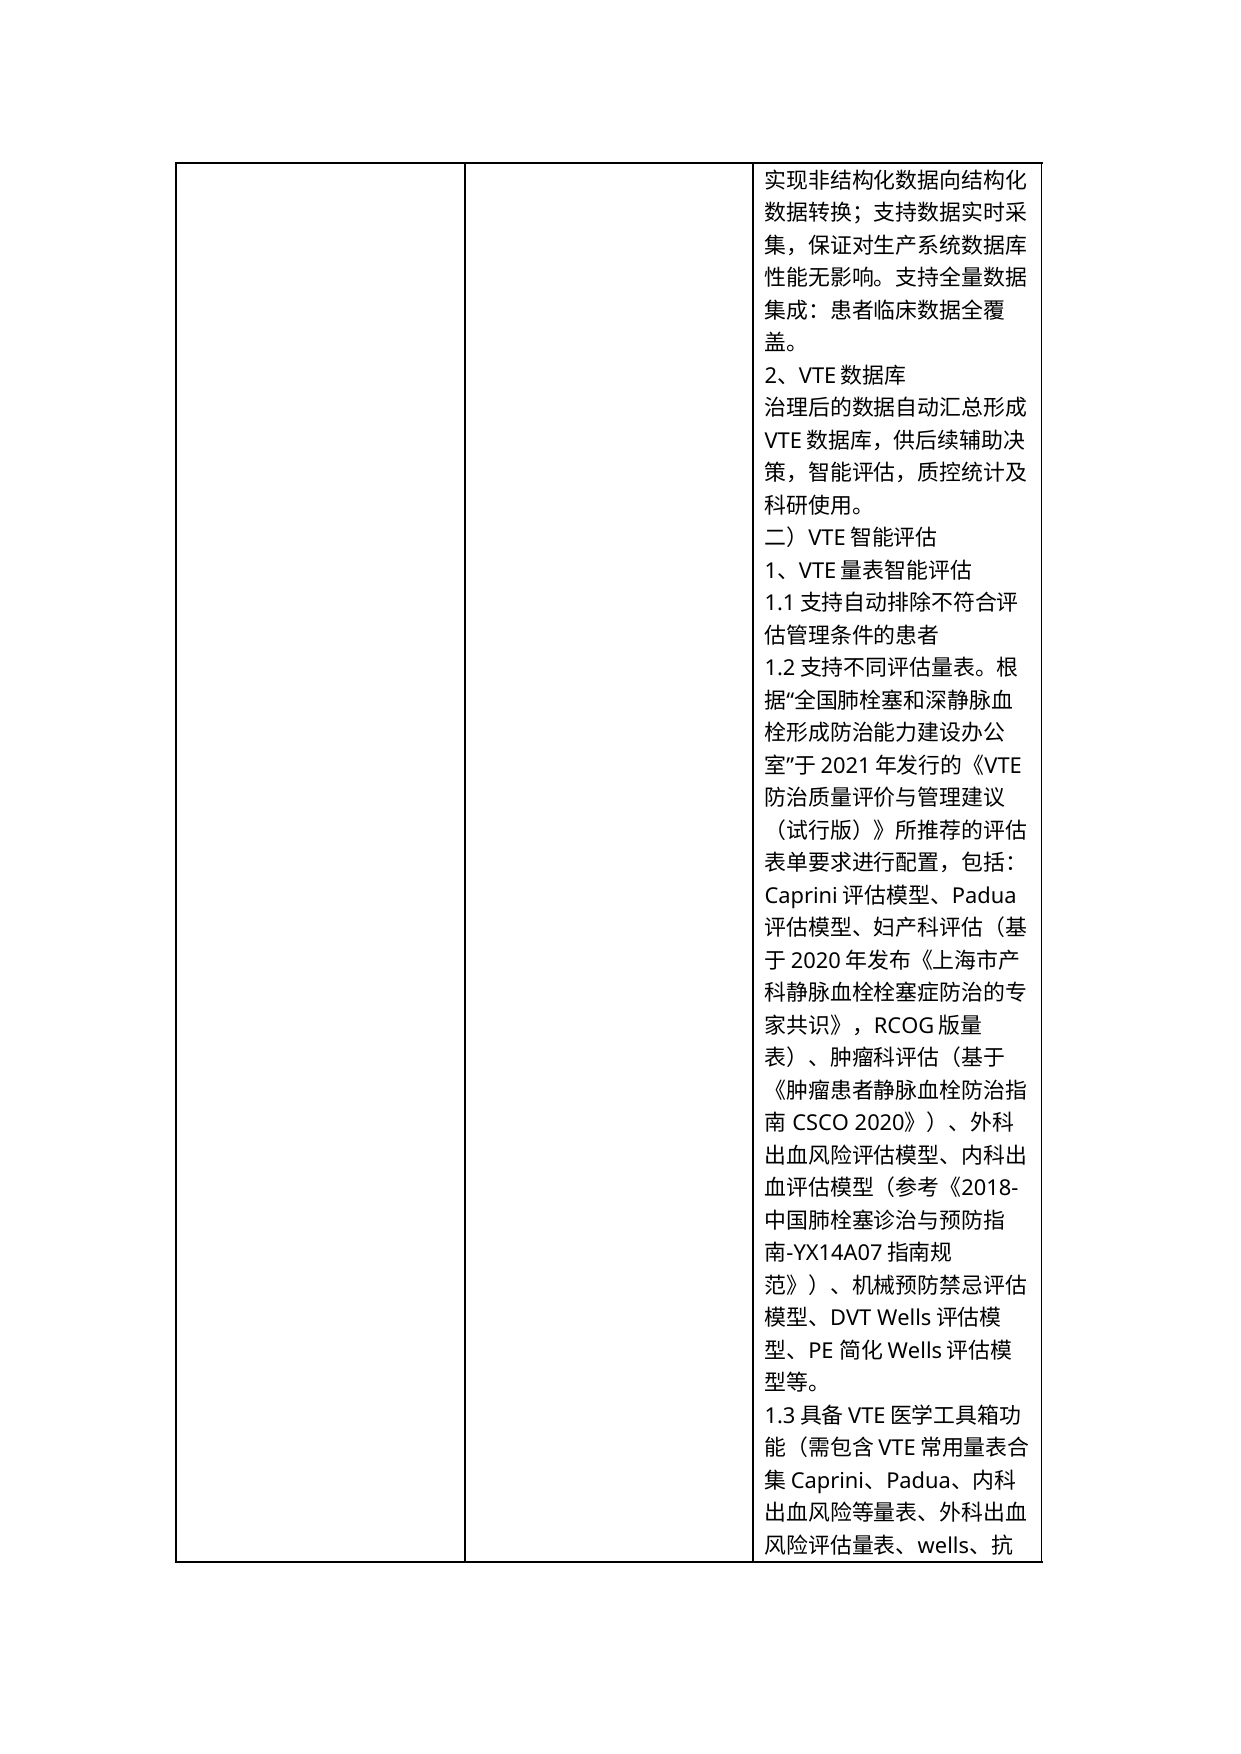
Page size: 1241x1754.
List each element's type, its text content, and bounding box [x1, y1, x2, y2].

table_cell [466, 164, 752, 1561]
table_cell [754, 164, 1041, 1561]
table_cell 1 [177, 164, 464, 1561]
